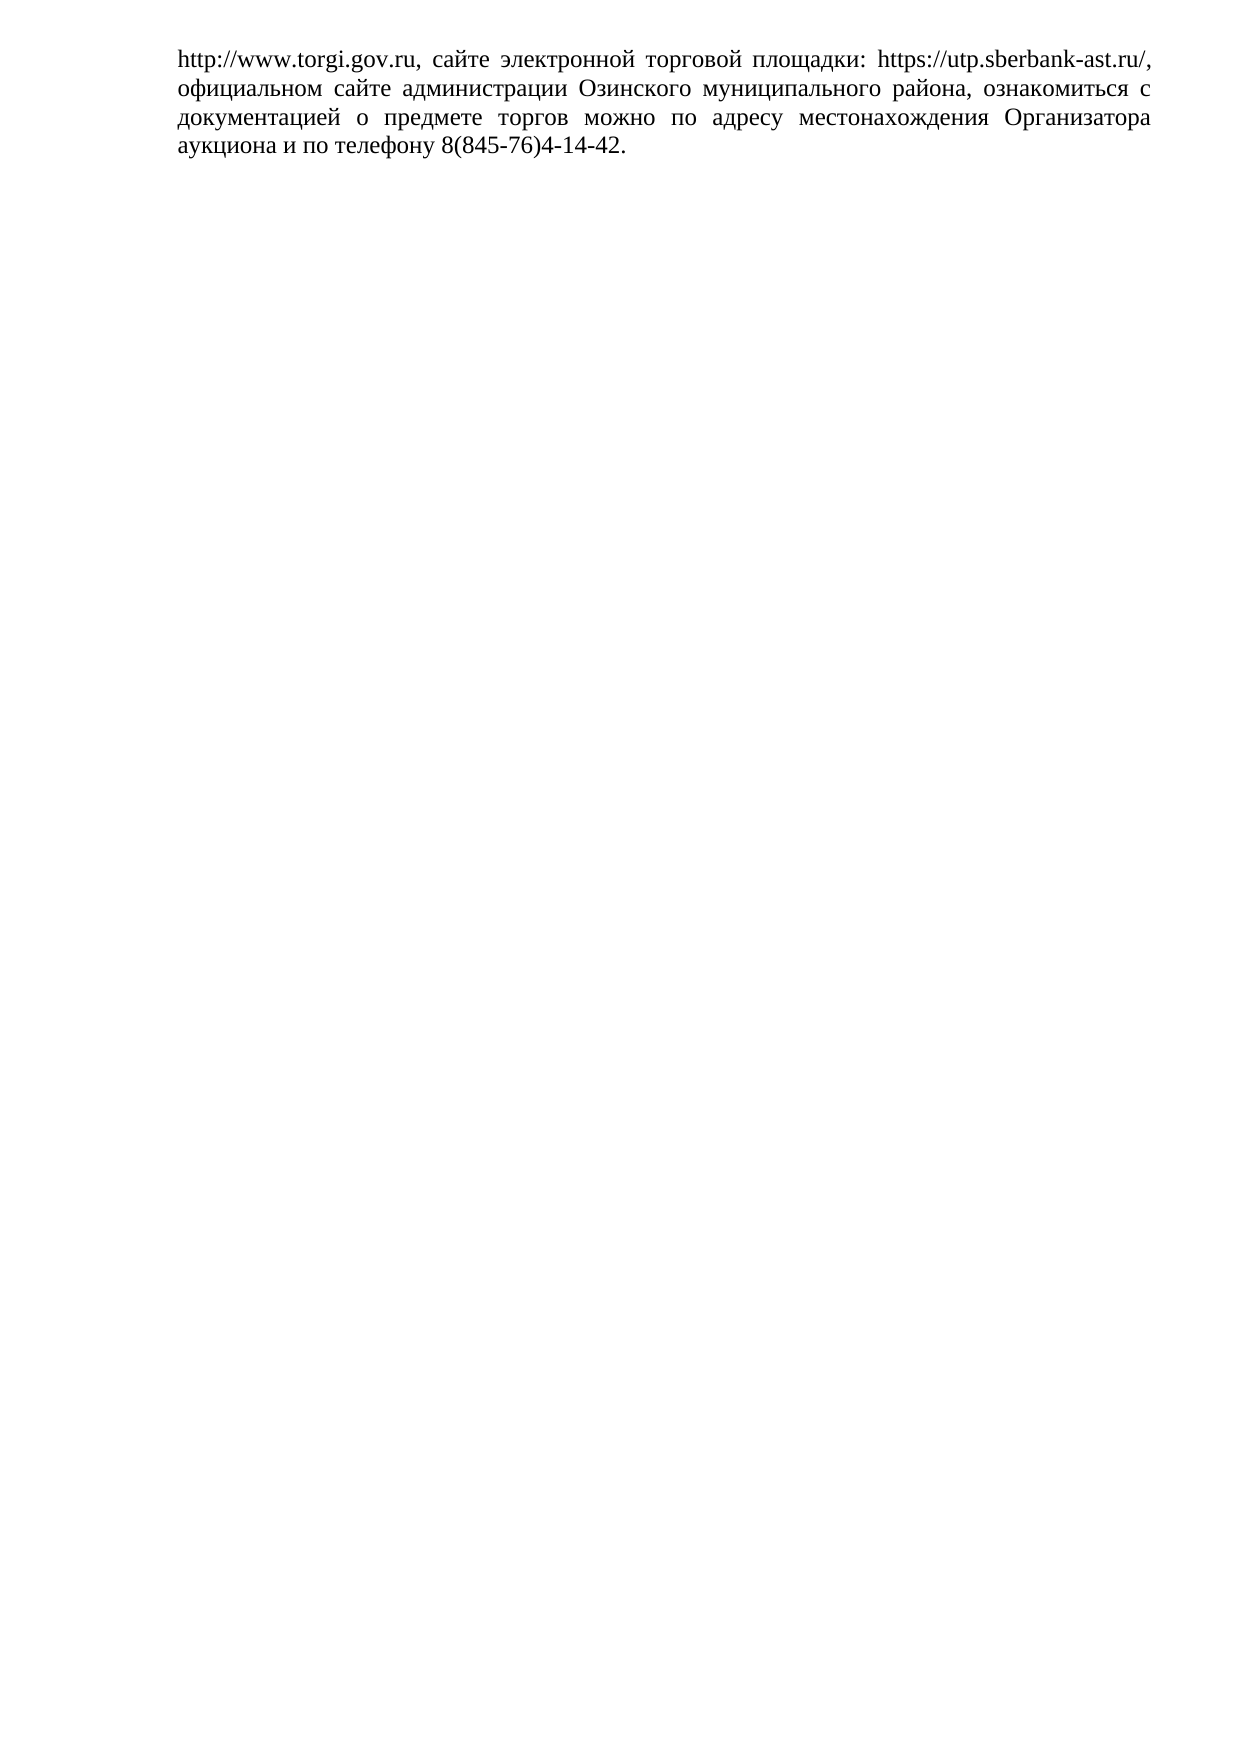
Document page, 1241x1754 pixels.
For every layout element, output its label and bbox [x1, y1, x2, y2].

text [177, 44, 1152, 159]
